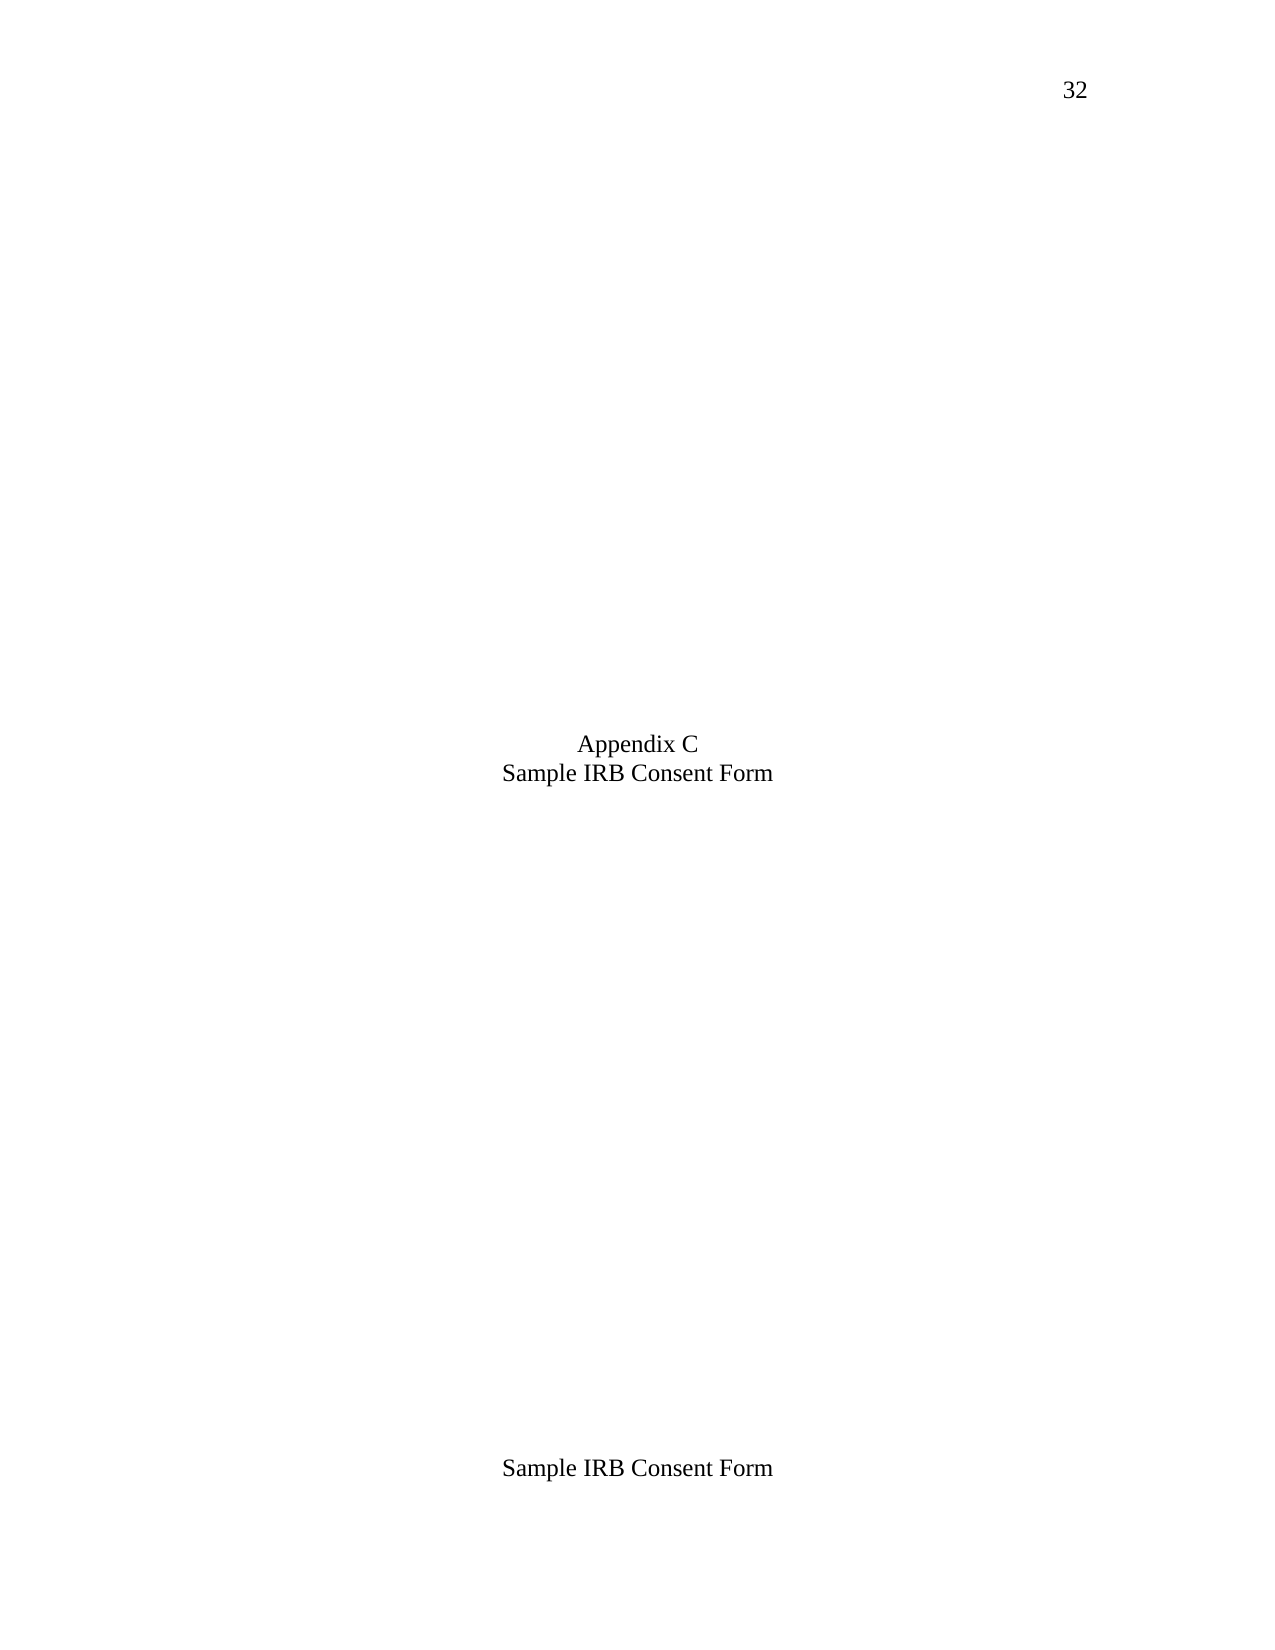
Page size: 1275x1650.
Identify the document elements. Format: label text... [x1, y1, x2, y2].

text Sample IRB Consent Form [187, 758, 1087, 787]
text Appendix C [187, 729, 1087, 758]
text Sample IRB Consent Form [187, 1453, 1087, 1482]
